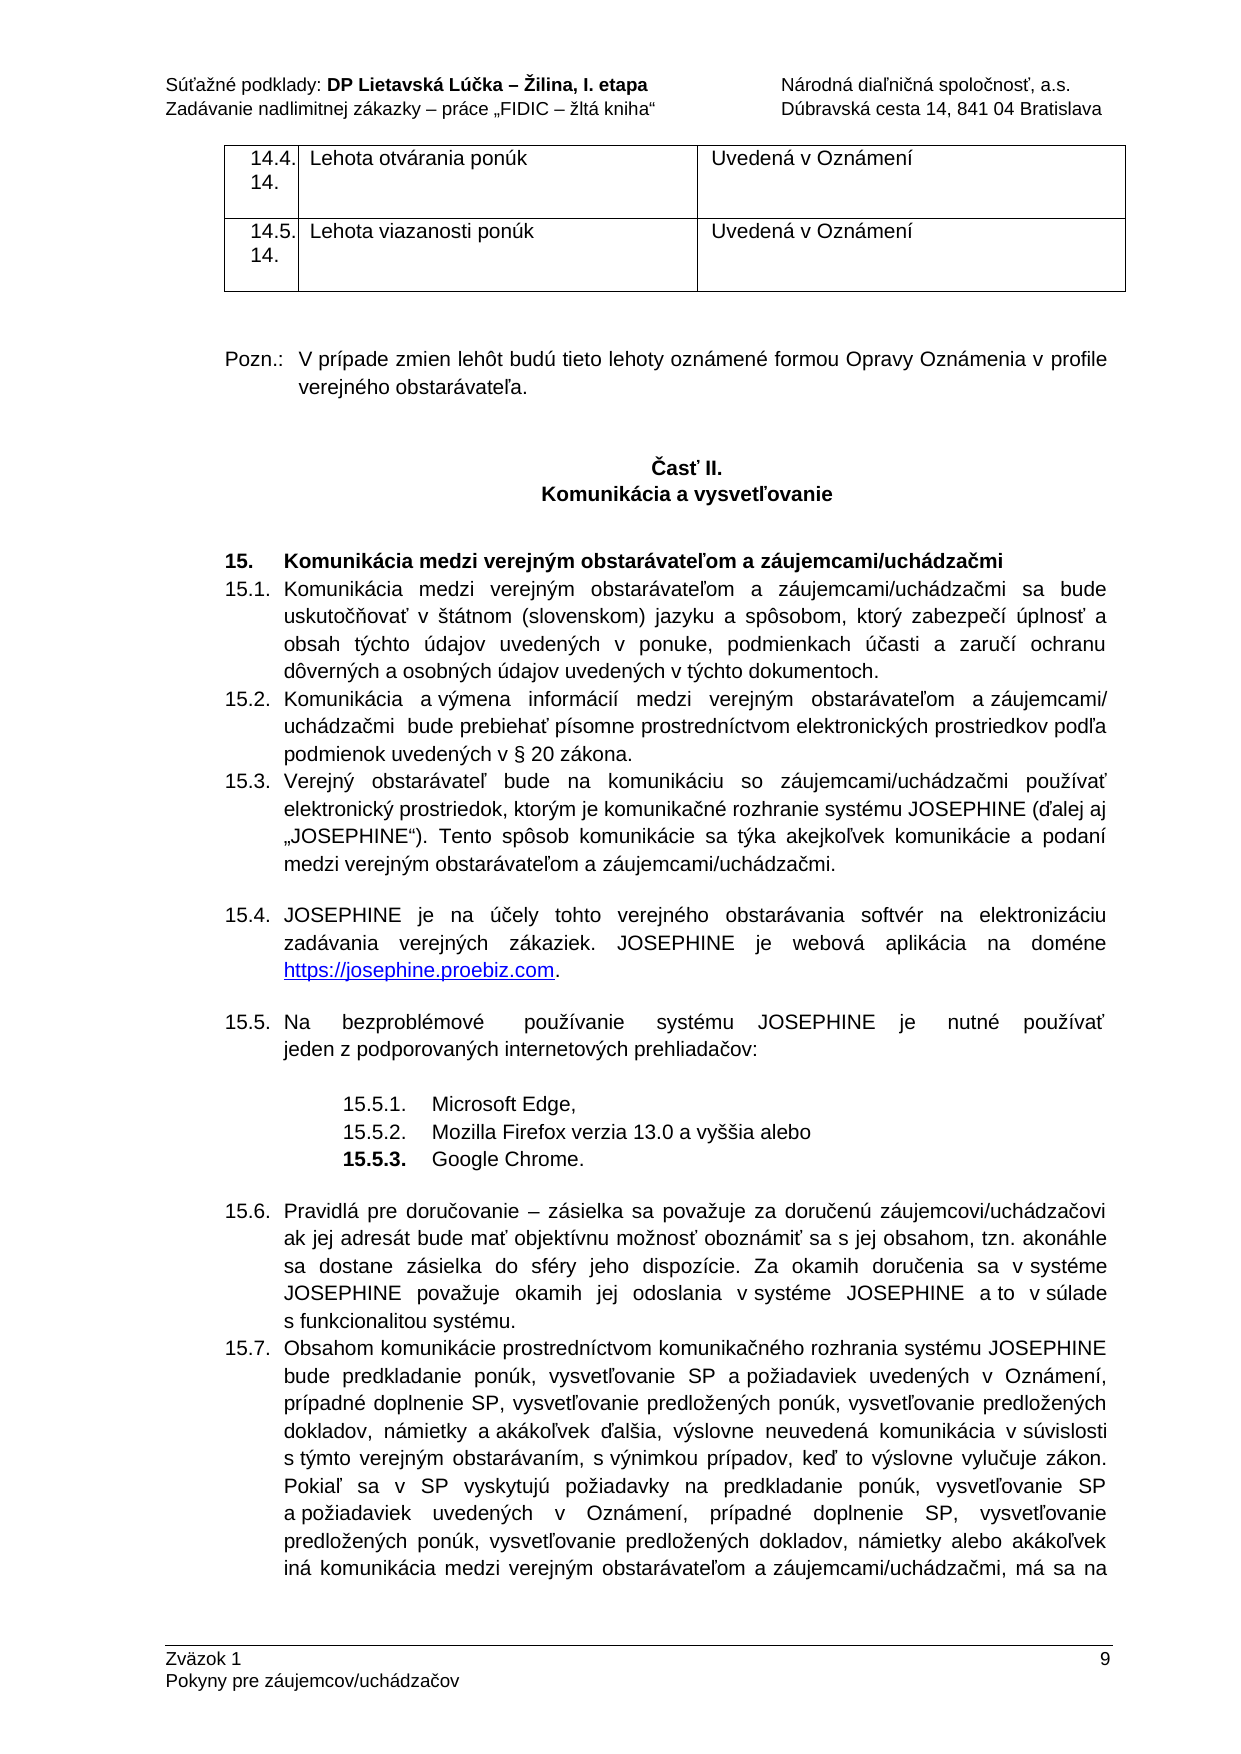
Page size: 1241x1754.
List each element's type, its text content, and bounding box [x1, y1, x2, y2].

list JOSEPHINE je na účely tohto verejného obstarávania softvér na elektronizáciu zadávania verejných zákaziek. JOSEPHINE je webová aplikácia na doméne https://josephine.proebiz.com. [224, 903, 1107, 982]
table_cell Uvedená v Oznámení [698, 146, 1125, 218]
list Komunikácia a výmena informácií medzi verejným obstarávateľom a záujemcami/ uchádzačmi bude prebiehať písomne prostredníctvom elektronických prostriedkov podľa podmienok uvedených v § 20 zákona. [224, 687, 1107, 766]
list Na bezproblémové používanie systému JOSEPHINE je nutné používať jeden z podporovaných internetových prehliadačov: [224, 1009, 1107, 1061]
table_cell 14.5 [225, 219, 298, 291]
subtitle Komunikácia medzi verejným obstarávateľom a záujemcami/uchádzačmi [224, 549, 1107, 573]
list Mozilla Firefox verzia 13.0 a vyššia alebo [343, 1119, 1107, 1143]
table_cell Lehota otvárania ponúk [299, 146, 697, 218]
list Pravidlá pre doručovanie – zásielka sa považuje za doručenú záujemcovi/uchádzačovi ak jej adresát bude mať objektívnu možnosť oboznámiť sa s jej obsahom, tzn. akonáhle sa dostane zásielka do sféry jeho dispozície. Za okamih doručenia sa v systéme JOSEPHINE považuje okamih jej odoslania v systéme JOSEPHINE a to v súlade s funkcionalitou systému. [224, 1198, 1107, 1332]
list Komunikácia medzi verejným obstarávateľom a záujemcami/uchádzačmi sa bude uskutočňovať v štátnom (slovenskom) jazyku a spôsobom, ktorý zabezpečí úplnosť a obsah týchto údajov uvedených v ponuke, podmienkach účasti a zaručí ochranu dôverných a osobných údajov uvedených v týchto dokumentoch. [224, 577, 1107, 683]
text Pozn.: V prípade zmien lehôt budú tieto lehoty oznámené formou Opravy Oznámenia v profile verejného obstarávateľa. [224, 347, 1107, 398]
text Časť II. [267, 456, 1107, 480]
list Verejný obstarávateľ bude na komunikáciu so záujemcami/uchádzačmi používať elektronický prostriedok, ktorým je komunikačné rozhranie systému JOSEPHINE (ďalej aj „JOSEPHINE“). Tento spôsob komunikácie sa týka akejkoľvek komunikácie a podaní medzi verejným obstarávateľom a záujemcami/uchádzačmi. [224, 769, 1107, 876]
list Google Chrome. [343, 1147, 1107, 1171]
table_cell Uvedená v Oznámení [698, 219, 1125, 291]
text Komunikácia a vysvetľovanie [267, 482, 1107, 506]
list Microsoft Edge, [343, 1092, 1107, 1116]
table_cell Lehota viazanosti ponúk [299, 219, 697, 291]
table_cell 14.4 [225, 146, 298, 218]
